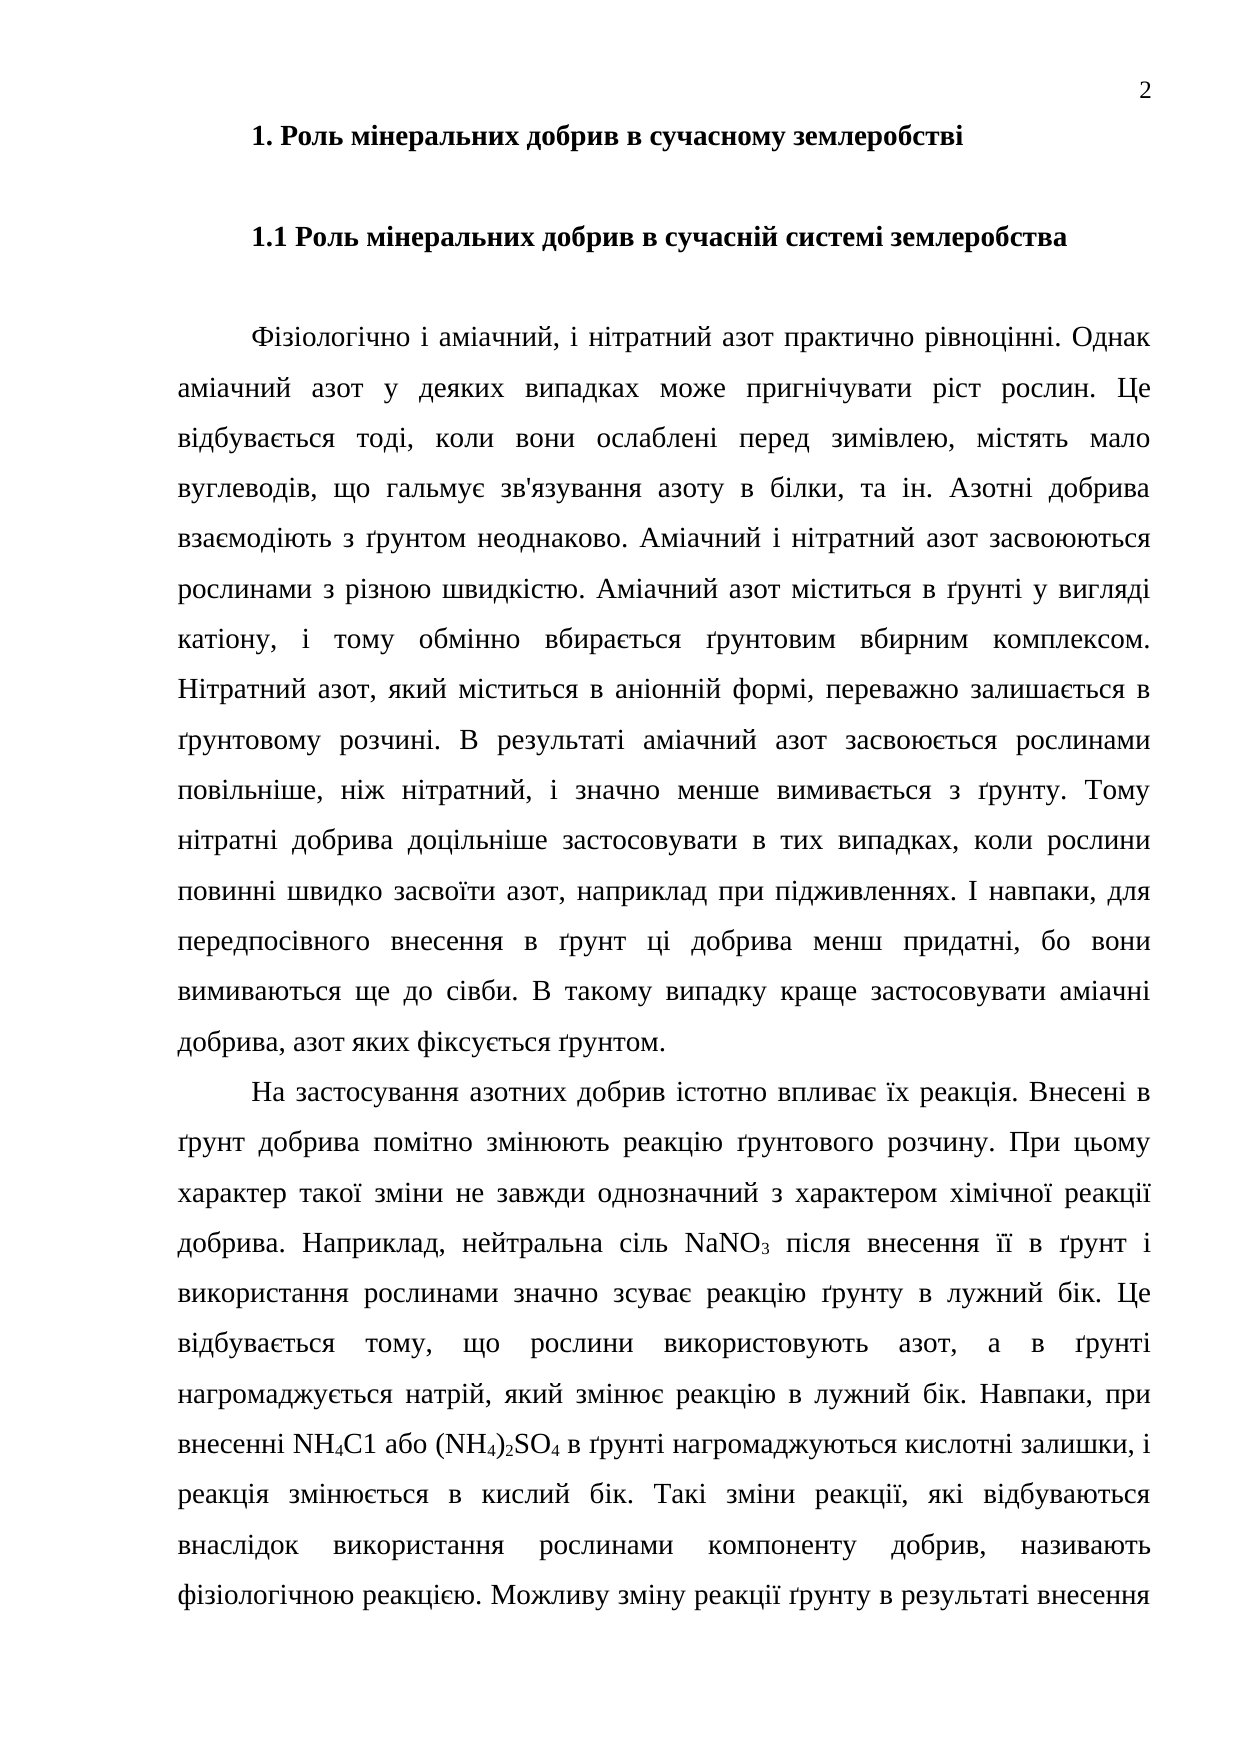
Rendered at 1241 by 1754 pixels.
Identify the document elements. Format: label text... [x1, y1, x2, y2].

subtitle 1.1 Роль мінеральних добрив в сучасній системі землеробства [177, 219, 1152, 252]
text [177, 1074, 1152, 1611]
text Фізіологічно і аміачний, і нітратний азот практично рівноцінні. Однак аміачний азот у деяких випадках може пригнічувати ріст рослин. Це відбувається тоді, коли вони ослаблені перед зимівлею, містять мало вуглеводів, що гальмує зв'язування азоту в білки, та ін. Азотні добрива взаємодіють з ґрунтом неоднаково. Аміачний і нітратний азот засвоюються рослинами з різною швидкістю. Аміачний азот міститься в ґрунті у вигляді катіону, і тому обмінно вбирається ґрунтовим вбирним комплексом. Нітратний азот, який міститься в аніонній формі, переважно залишається в ґрунтовому розчині. В результаті аміачний азот засвоюється рослинами повільніше, ніж нітратний, і значно менше вимивається з ґрунту. Тому нітратні добрива доцільніше застосовувати в тих випадках, коли рослини повинні швидко засвоїти азот, наприклад при підживленнях. І навпаки, для передпосівного внесення в ґрунт ці добрива менш придатні, бо вони вимиваються ще до сівби. В такому випадку краще застосовувати аміачні добрива, азот яких фіксується ґрунтом. [177, 319, 1152, 1057]
subtitle 1. Роль мінеральних добрив в сучасному землеробстві [177, 118, 1152, 152]
